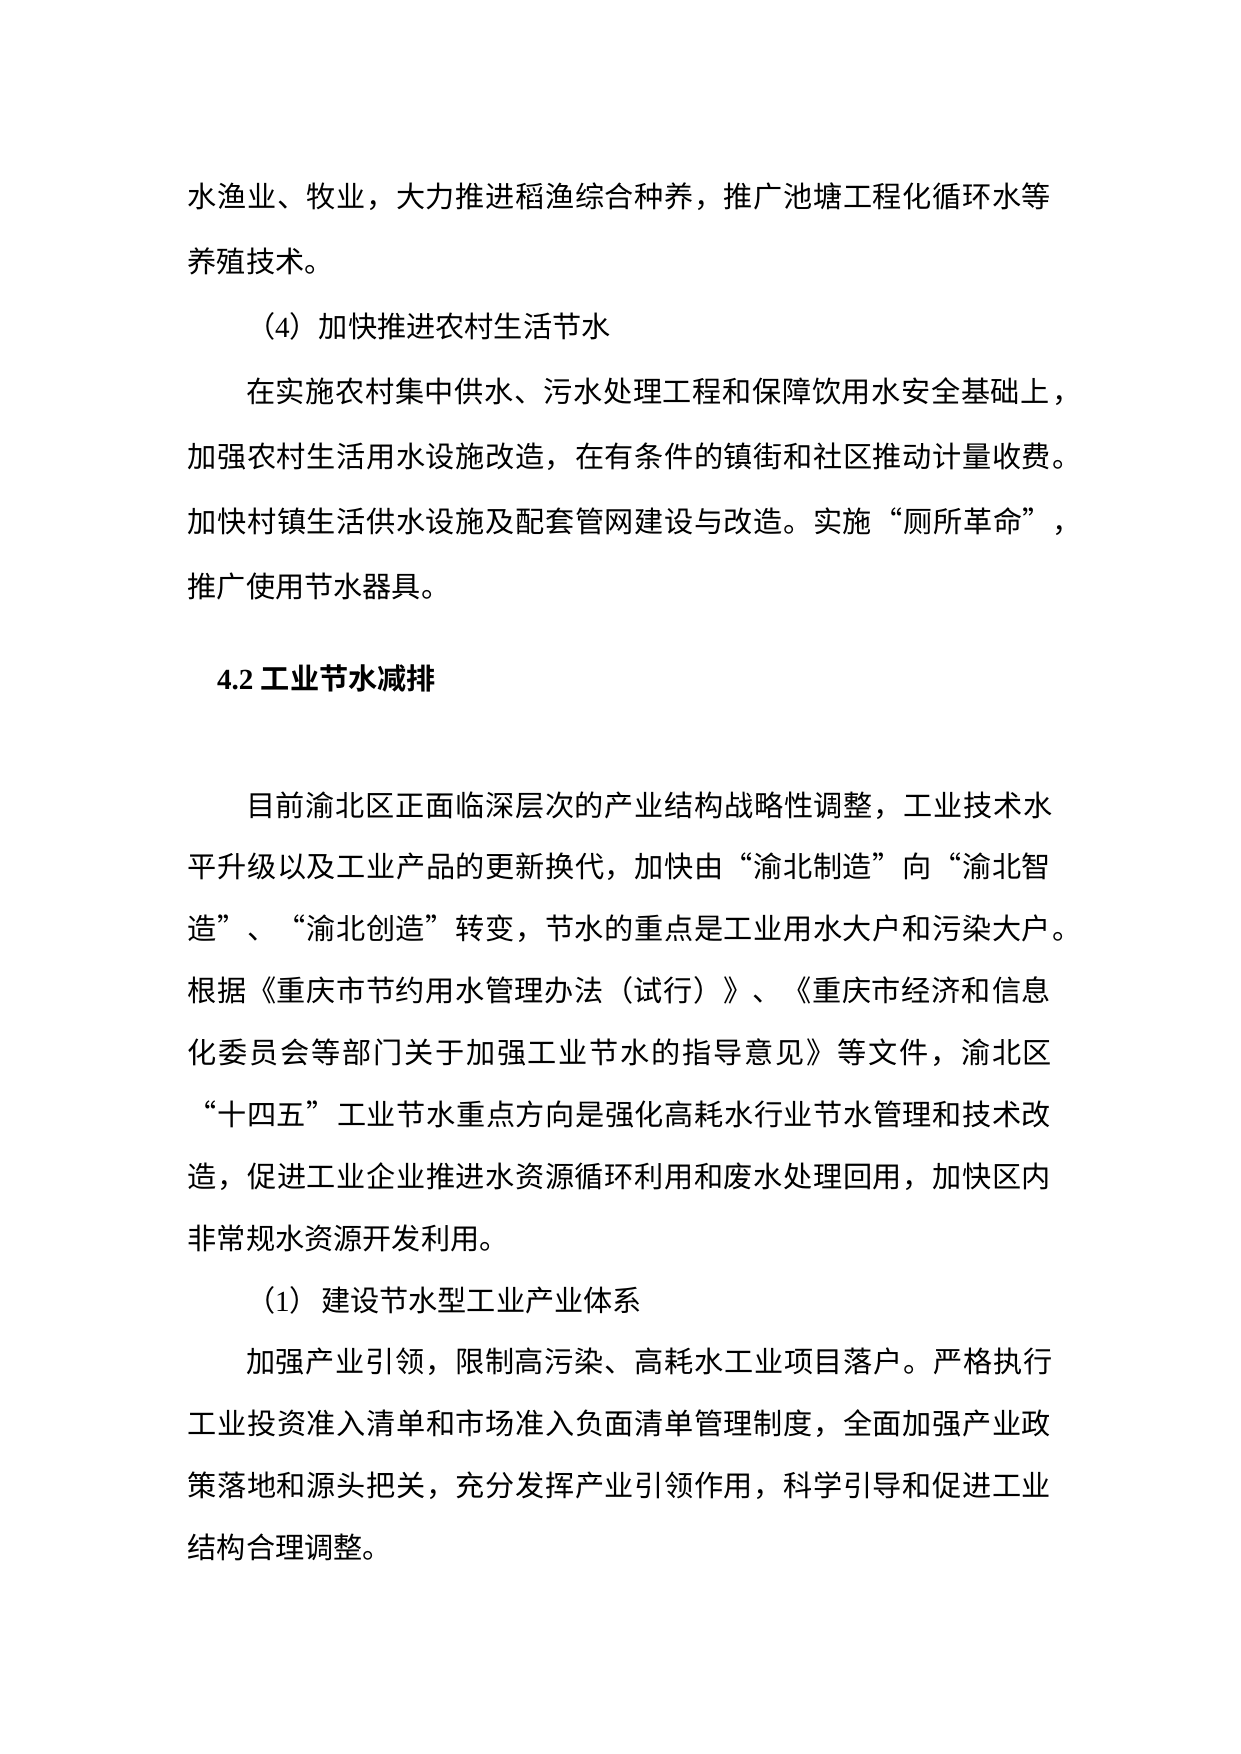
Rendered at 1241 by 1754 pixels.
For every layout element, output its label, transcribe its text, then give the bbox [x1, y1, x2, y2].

text 加强产业引领，限制高污染、高耗水工业项目落户。严格执行工业投资准入清单和市场准入负面清单管理制度，全面加强产业政策落地和源头把关，充分发挥产业引领作用，科学引导和促进工业结构合理调整。 [187, 1323, 1053, 1571]
text 在实施农村集中供水、污水处理工程和保障饮用水安全基础上，加强农村生活用水设施改造，在有条件的镇街和社区推动计量收费。加快村镇生活供水设施及配套管网建设与改造。实施“厕所革命”，推广使用节水器具。 [187, 357, 1053, 617]
text 目前渝北区正面临深层次的产业结构战略性调整，工业技术水平升级以及工业产品的更新换代，加快由“渝北制造”向“渝北智造”、“渝北创造”转变，节水的重点是工业用水大户和污染大户。根据《重庆市节约用水管理办法（试行）》、《重庆市经济和信息化委员会等部门关于加强工业节水的指导意见》等文件，渝北区“十四五”工业节水重点方向是强化高耗水行业节水管理和技术改造，促进工业企业推进水资源循环利用和废水处理回用，加快区内非常规水资源开发利用。 [187, 767, 1053, 1262]
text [187, 162, 1053, 292]
list 建设节水型工业产业体系 [246, 1262, 1053, 1323]
text 4.2 工业节水减排 [187, 644, 1053, 709]
text （4）加快推进农村生活节水 [187, 292, 1053, 357]
